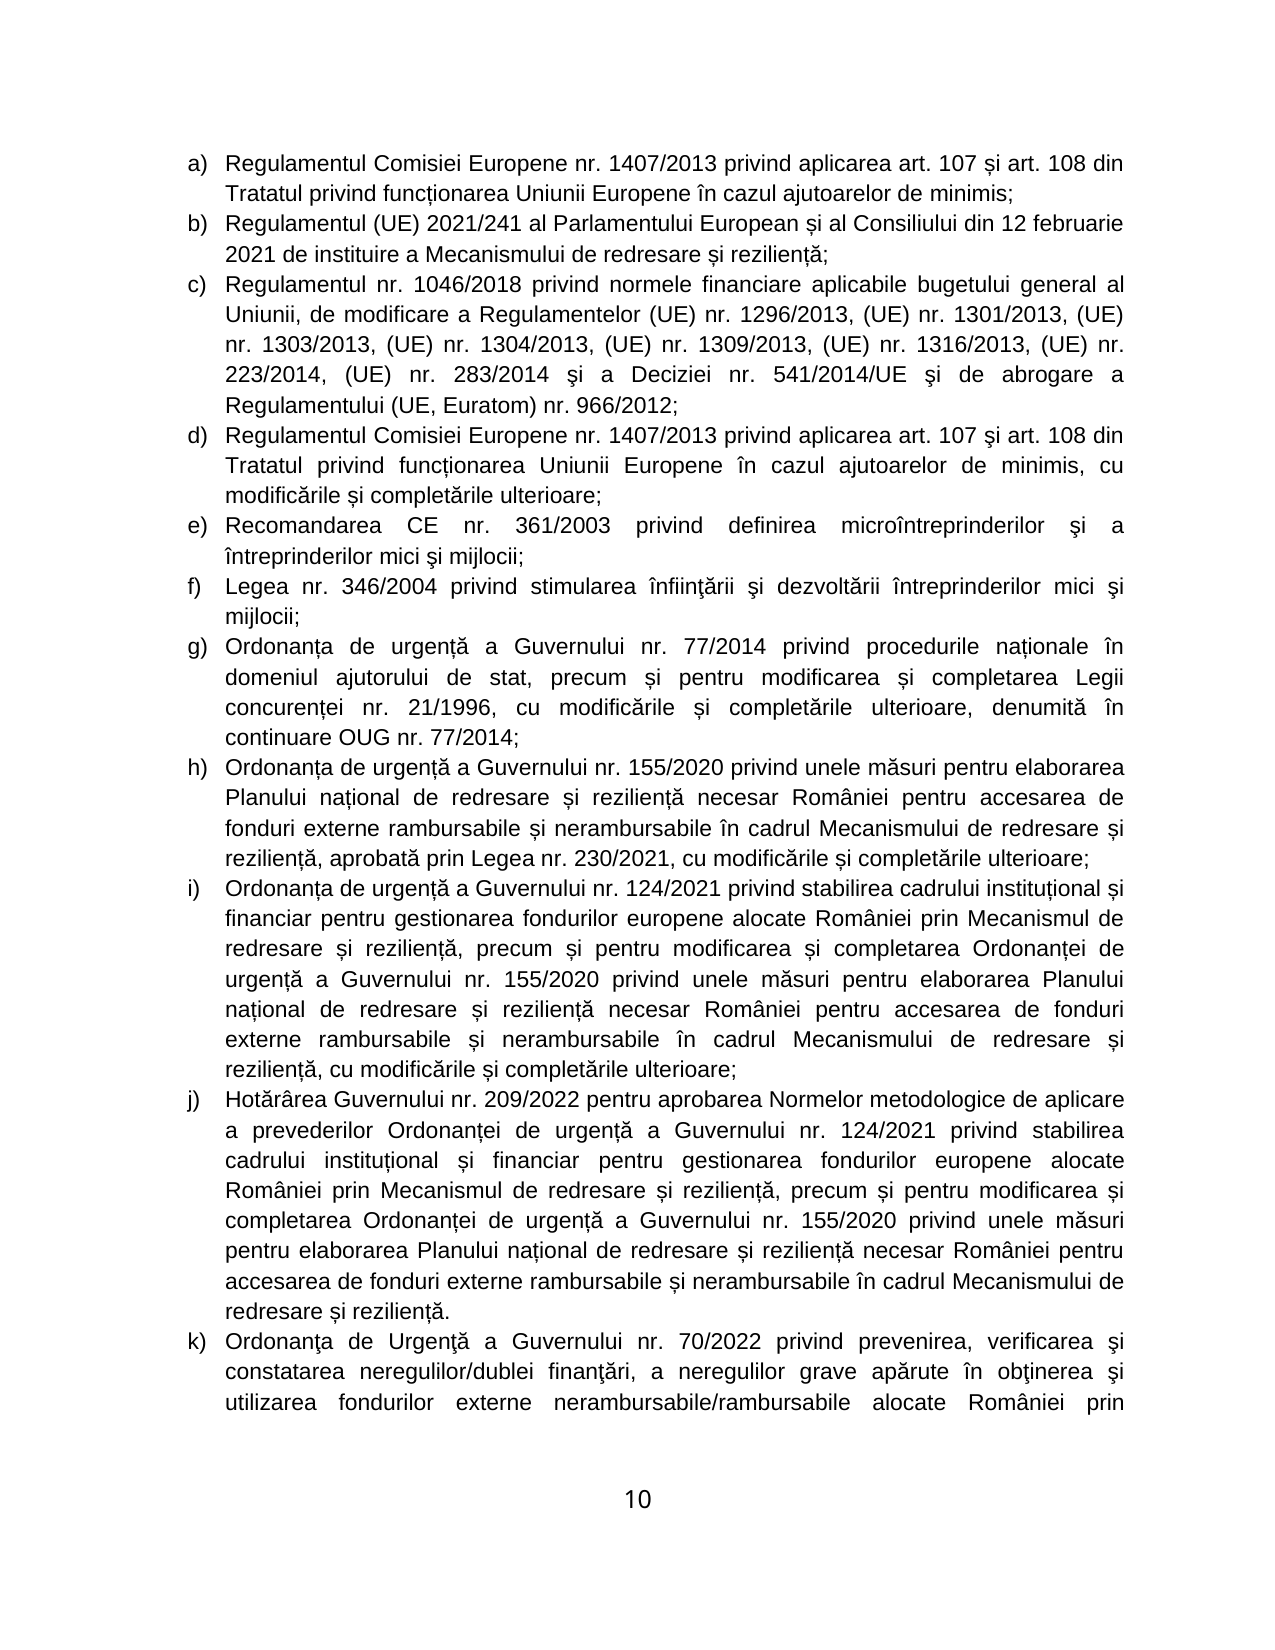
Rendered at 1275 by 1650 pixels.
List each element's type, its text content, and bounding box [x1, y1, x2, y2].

list Ordonanța de urgență a Guvernului nr. 155/2020 privind unele măsuri pentru elaborarea Planului național de redresare și reziliență necesar României pentru accesarea de fonduri externe rambursabile și nerambursabile în cadrul Mecanismului de redresare și reziliență, aprobată prin Legea nr. 230/2021, cu modificările și completările ulterioare; [187, 754, 1125, 871]
list Regulamentul nr. 1046/2018 privind normele financiare aplicabile bugetului general al Uniunii, de modificare a Regulamentelor (UE) nr. 1296/2013, (UE) nr. 1301/2013, (UE) nr. 1303/2013, (UE) nr. 1304/2013, (UE) nr. 1309/2013, (UE) nr. 1316/2013, (UE) nr. 223/2014, (UE) nr. 283/2014 şi a Deciziei nr. 541/2014/UE şi de abrogare a Regulamentului (UE, Euratom) nr. 966/2012; [187, 271, 1125, 418]
list Ordonanța de urgență a Guvernului nr. 124/2021 privind stabilirea cadrului instituțional și financiar pentru gestionarea fondurilor europene alocate României prin Mecanismul de redresare și reziliență, precum și pentru modificarea și completarea Ordonanței de urgență a Guvernului nr. 155/2020 privind unele măsuri pentru elaborarea Planului național de redresare și reziliență necesar României pentru accesarea de fonduri externe rambursabile și nerambursabile în cadrul Mecanismului de redresare și reziliență, cu modificările și completările ulterioare; [187, 875, 1125, 1083]
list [187, 1328, 1125, 1415]
list Regulamentul Comisiei Europene nr. 1407/2013 privind aplicarea art. 107 şi art. 108 din Tratatul privind funcționarea Uniunii Europene în cazul ajutoarelor de minimis, cu modificările și completările ulterioare; [187, 422, 1125, 509]
list Legea nr. 346/2004 privind stimularea înfiinţării şi dezvoltării întreprinderilor mici şi mijlocii; [187, 573, 1125, 629]
list Recomandarea CE nr. 361/2003 privind definirea microîntreprinderilor şi a întreprinderilor mici şi mijlocii; [187, 512, 1125, 569]
list Regulamentul Comisiei Europene nr. 1407/2013 privind aplicarea art. 107 și art. 108 din Tratatul privind funcționarea Uniunii Europene în cazul ajutoarelor de minimis; [187, 150, 1125, 207]
list Regulamentul (UE) 2021/241 al Parlamentului European și al Consiliului din 12 februarie 2021 de instituire a Mecanismului de redresare și reziliență; [187, 210, 1125, 267]
list Hotărârea Guvernului nr. 209/2022 pentru aprobarea Normelor metodologice de aplicare a prevederilor Ordonanței de urgență a Guvernului nr. 124/2021 privind stabilirea cadrului instituțional și financiar pentru gestionarea fondurilor europene alocate României prin Mecanismul de redresare și reziliență, precum și pentru modificarea și completarea Ordonanței de urgență a Guvernului nr. 155/2020 privind unele măsuri pentru elaborarea Planului național de redresare și reziliență necesar României pentru accesarea de fonduri externe rambursabile și nerambursabile în cadrul Mecanismului de redresare și reziliență. [187, 1086, 1125, 1324]
list Ordonanța de urgență a Guvernului nr. 77/2014 privind procedurile naționale în domeniul ajutorului de stat, precum și pentru modificarea și completarea Legii concurenței nr. 21/1996, cu modificările și completările ulterioare, denumită în continuare OUG nr. 77/2014; [187, 633, 1125, 750]
